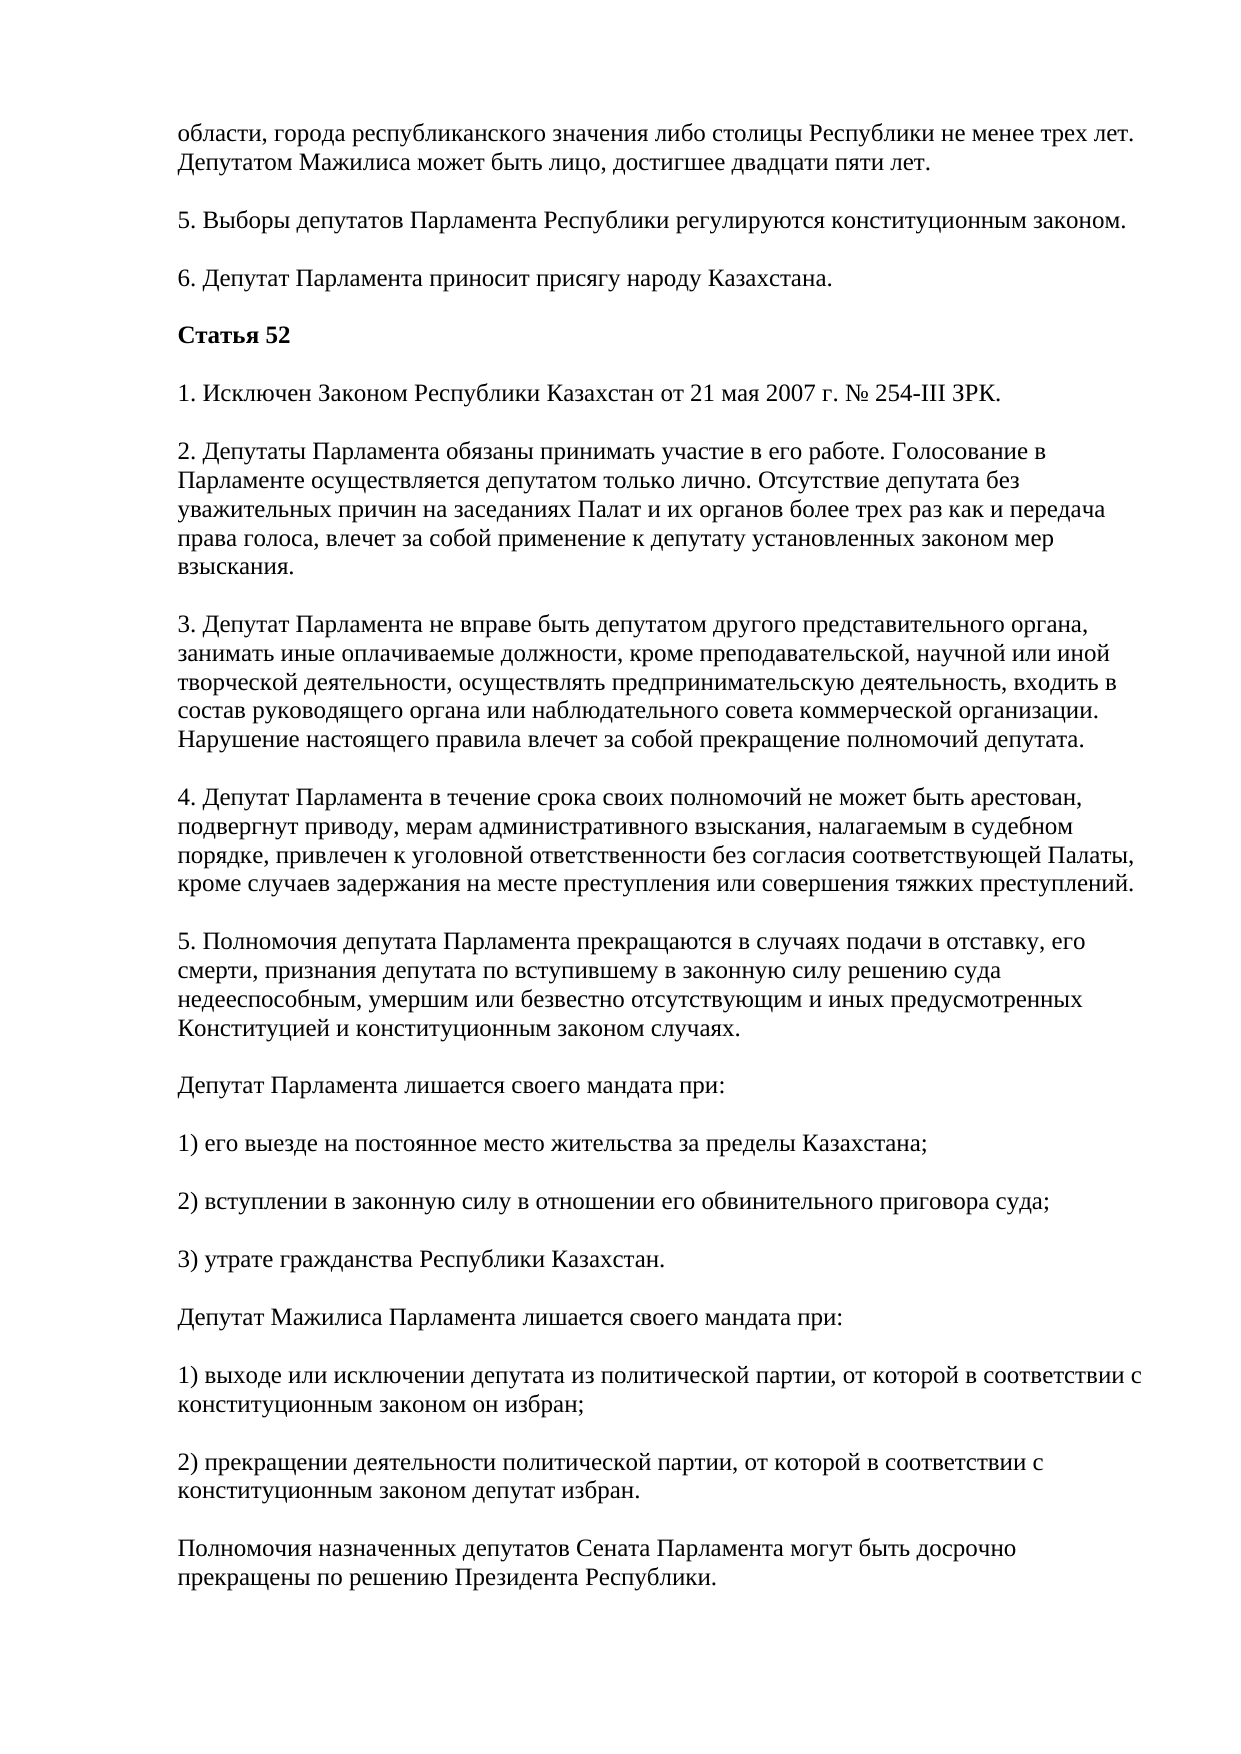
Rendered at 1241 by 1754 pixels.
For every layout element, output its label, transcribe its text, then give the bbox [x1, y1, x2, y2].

text Статья 52 [177, 321, 1152, 349]
text 2) прекращении деятельности политической партии, от которой в соответствии с конституционным законом депутат избран. [177, 1447, 1152, 1504]
text 2. Депутаты Парламента обязаны принимать участие в его работе. Голосование в Парламенте осуществляется депутатом только лично. Отсутствие депутата без уважительных причин на заседаниях Палат и их органов более трех раз как и передача права голоса, влечет за собой применение к депутату установленных законом мер взыскания. [177, 436, 1152, 580]
text 5. Выборы депутатов Парламента Республики регулируются конституционным законом. [177, 205, 1152, 233]
text Полномочия назначенных депутатов Сената Парламента могут быть досрочно прекращены по решению Президента Республики. [177, 1533, 1152, 1591]
text 3) утрате гражданства Республики Казахстан. [177, 1244, 1152, 1273]
text Депутат Парламента лишается своего мандата при: [177, 1071, 1152, 1099]
text 1) выходе или исключении депутата из политической партии, от которой в соответствии с конституционным законом он избран; [177, 1360, 1152, 1418]
text Депутат Мажилиса Парламента лишается своего мандата при: [177, 1302, 1152, 1331]
text 2) вступлении в законную силу в отношении его обвинительного приговора суда; [177, 1186, 1152, 1215]
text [177, 118, 1152, 176]
text 1) его выезде на постоянное место жительства за пределы Казахстана; [177, 1128, 1152, 1157]
text 4. Депутат Парламента в течение срока своих полномочий не может быть арестован, подвергнут приводу, мерам административного взыскания, налагаемым в судебном порядке, привлечен к уголовной ответственности без согласия соответствующей Палаты, кроме случаев задержания на месте преступления или совершения тяжких преступлений. [177, 782, 1152, 897]
text 1. Исключен Законом Республики Казахстан от 21 мая 2007 г. № 254-ІІІ ЗРК. [177, 378, 1152, 407]
text 5. Полномочия депутата Парламента прекращаются в случаях подачи в отставку, его смерти, признания депутата по вступившему в законную силу решению суда недееспособным, умершим или безвестно отсутствующим и иных предусмотренных Конституцией и конституционным законом случаях. [177, 926, 1152, 1041]
text 3. Депутат Парламента не вправе быть депутатом другого представительного органа, занимать иные оплачиваемые должности, кроме преподавательской, научной или иной творческой деятельности, осуществлять предпринимательскую деятельность, входить в состав руководящего органа или наблюдательного совета коммерческой организации. Нарушение настоящего правила влечет за собой прекращение полномочий депутата. [177, 609, 1152, 753]
text 6. Депутат Парламента приносит присягу народу Казахстана. [177, 263, 1152, 291]
